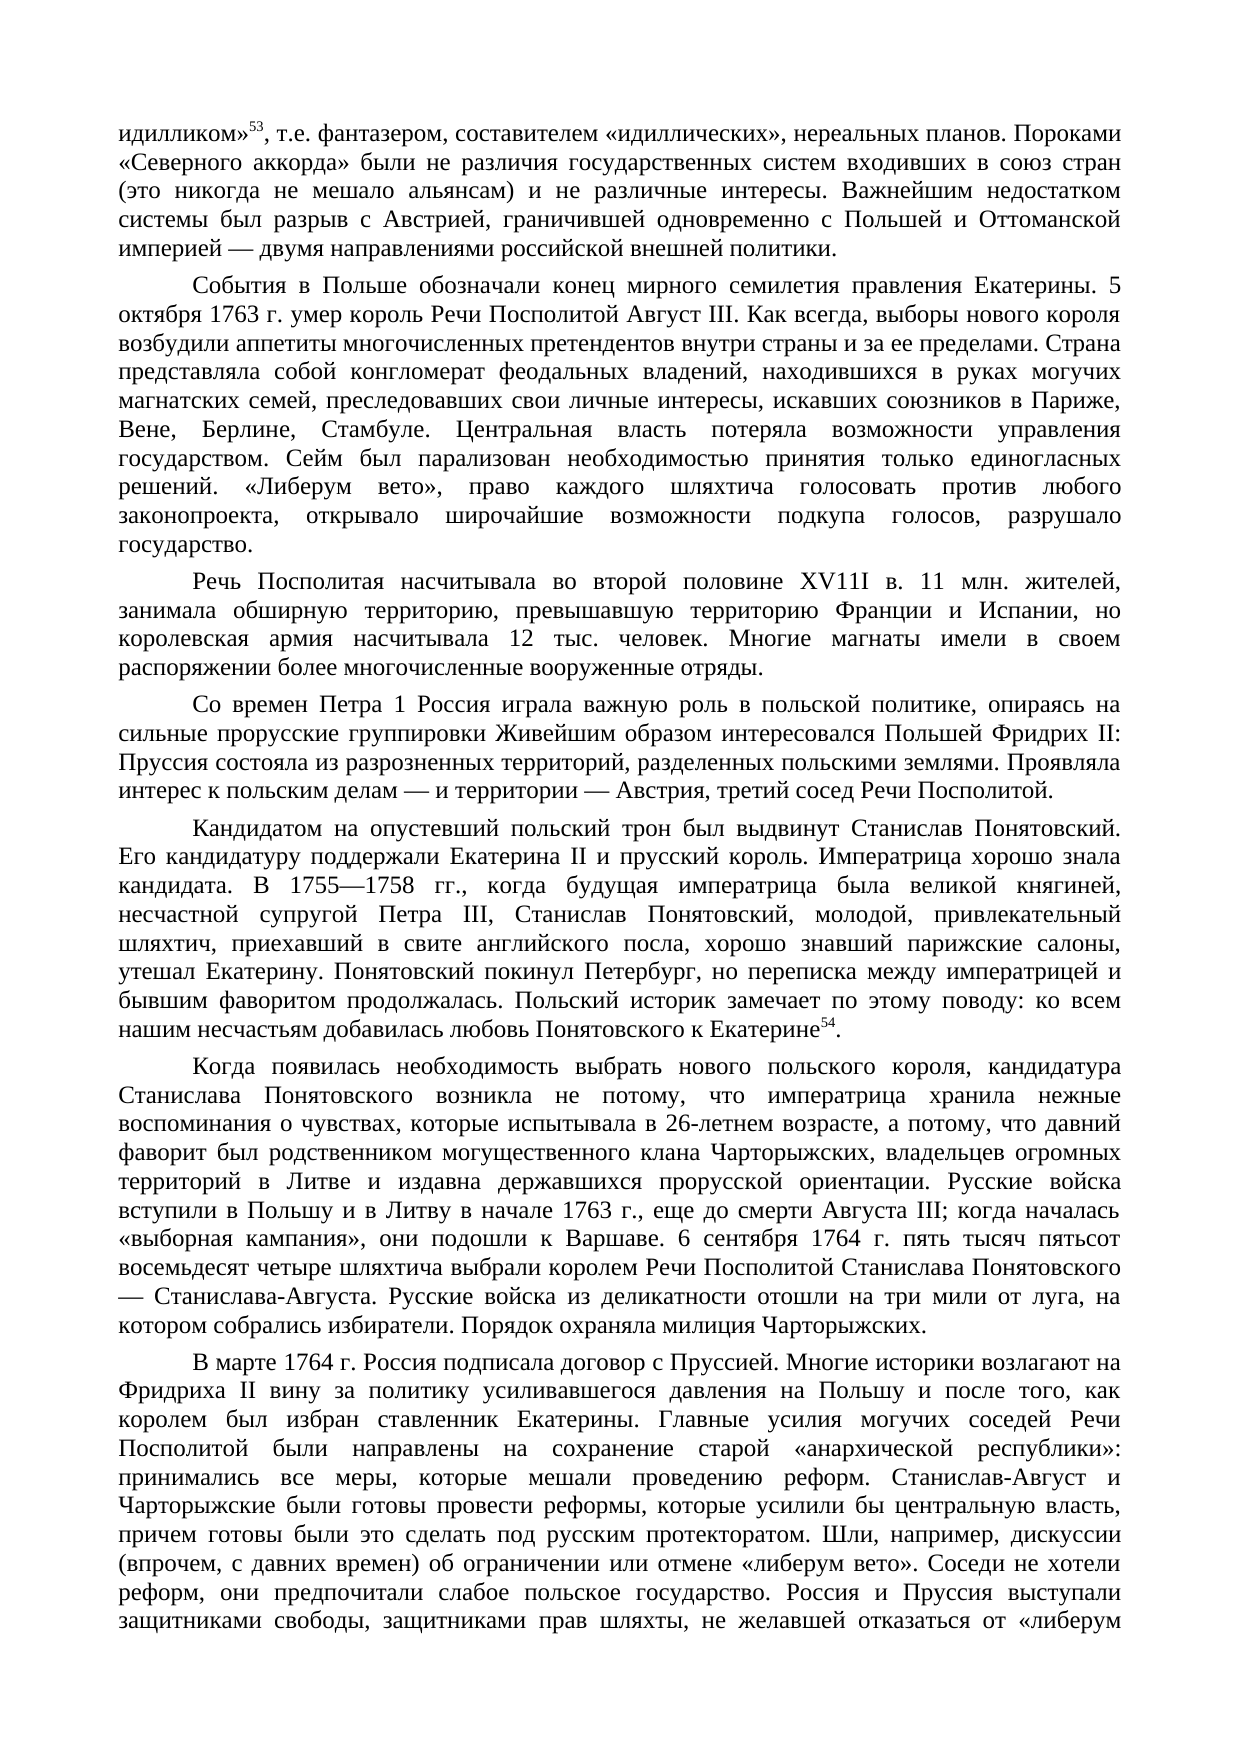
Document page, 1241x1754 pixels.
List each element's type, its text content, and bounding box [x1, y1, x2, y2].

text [118, 118, 1122, 262]
text Речь Посполитая насчитывала во второй половине XV11I в. 11 млн. жителей, занимала обширную территорию, превышавшую территорию Франции и Испании, но королевская армия насчитывала 12 тыс. человек. Многие магнаты имели в своем распоряжении более многочисленные вооруженные отряды. [118, 566, 1122, 681]
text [118, 1347, 1122, 1634]
text Когда появилась необходимость выбрать нового польского короля, кандидатура Станислава Понятовского возникла не потому, что императрица хранила нежные воспоминания о чувствах, которые испытывала в 26-летнем возрасте, а потому, что давний фаворит был родственником могущественного клана Чарторыжских, владельцев огромных территорий в Литве и издавна державшихся прорусской ориентации. Русские войска вступили в Польшу и в Литву в начале 1763 г., еще до смерти Августа III; когда началась «выборная кампания», они подошли к Варшаве. 6 сентября 1764 г. пять тысяч пятьсот восемьдесят четыре шляхтича выбрали королем Речи Посполитой Станислава Понятовского — Станислава-Августа. Русские войска из деликатности отошли на три мили от луга, на котором собрались избиратели. Порядок охраняла милиция Чарторыжских. [118, 1051, 1122, 1338]
text События в Польше обозначали конец мирного семилетия правления Екатерины. 5 октября 1763 г. умер король Речи Посполитой Август III. Как всегда, выборы нового короля возбудили аппетиты многочисленных претендентов внутри страны и за ее пределами. Страна представляла собой конгломерат феодальных владений, находившихся в руках могучих магнатских семей, преследовавших свои личные интересы, искавших союзников в Париже, Вене, Берлине, Стамбуле. Центральная власть потеряла возможности управления государством. Сейм был парализован необходимостью принятия только единогласных решений. «Либерум вето», право каждого шляхтича голосовать против любого законопроекта, открывало широчайшие возможности подкупа голосов, разрушало государство. [118, 270, 1122, 558]
text Кандидатом на опустевший польский трон был выдвинут Станислав Понятовский. Его кандидатуру поддержали Екатерина II и прусский король. Императрица хорошо знала кандидата. В 1755—1758 гг., когда будущая императрица была великой княгиней, несчастной супругой Петра III, Станислав Понятовский, молодой, привлекательный шляхтич, приехавший в свите английского посла, хорошо знавший парижские салоны, утешал Екатерину. Понятовский покинул Петербург, но переписка между императрицей и бывшим фаворитом продолжалась. Польский историк замечает по этому поводу: ко всем нашим несчастьям добавилась любовь Понятовского к Екатерине54. [118, 813, 1122, 1043]
text Со времен Петра 1 Россия играла важную роль в польской политике, опираясь на сильные прорусские группировки Живейшим образом интересовался Польшей Фридрих II: Пруссия состояла из разрозненных территорий, разделенных польскими землями. Проявляла интерес к польским делам — и территории — Австрия, третий сосед Речи Посполитой. [118, 689, 1122, 804]
